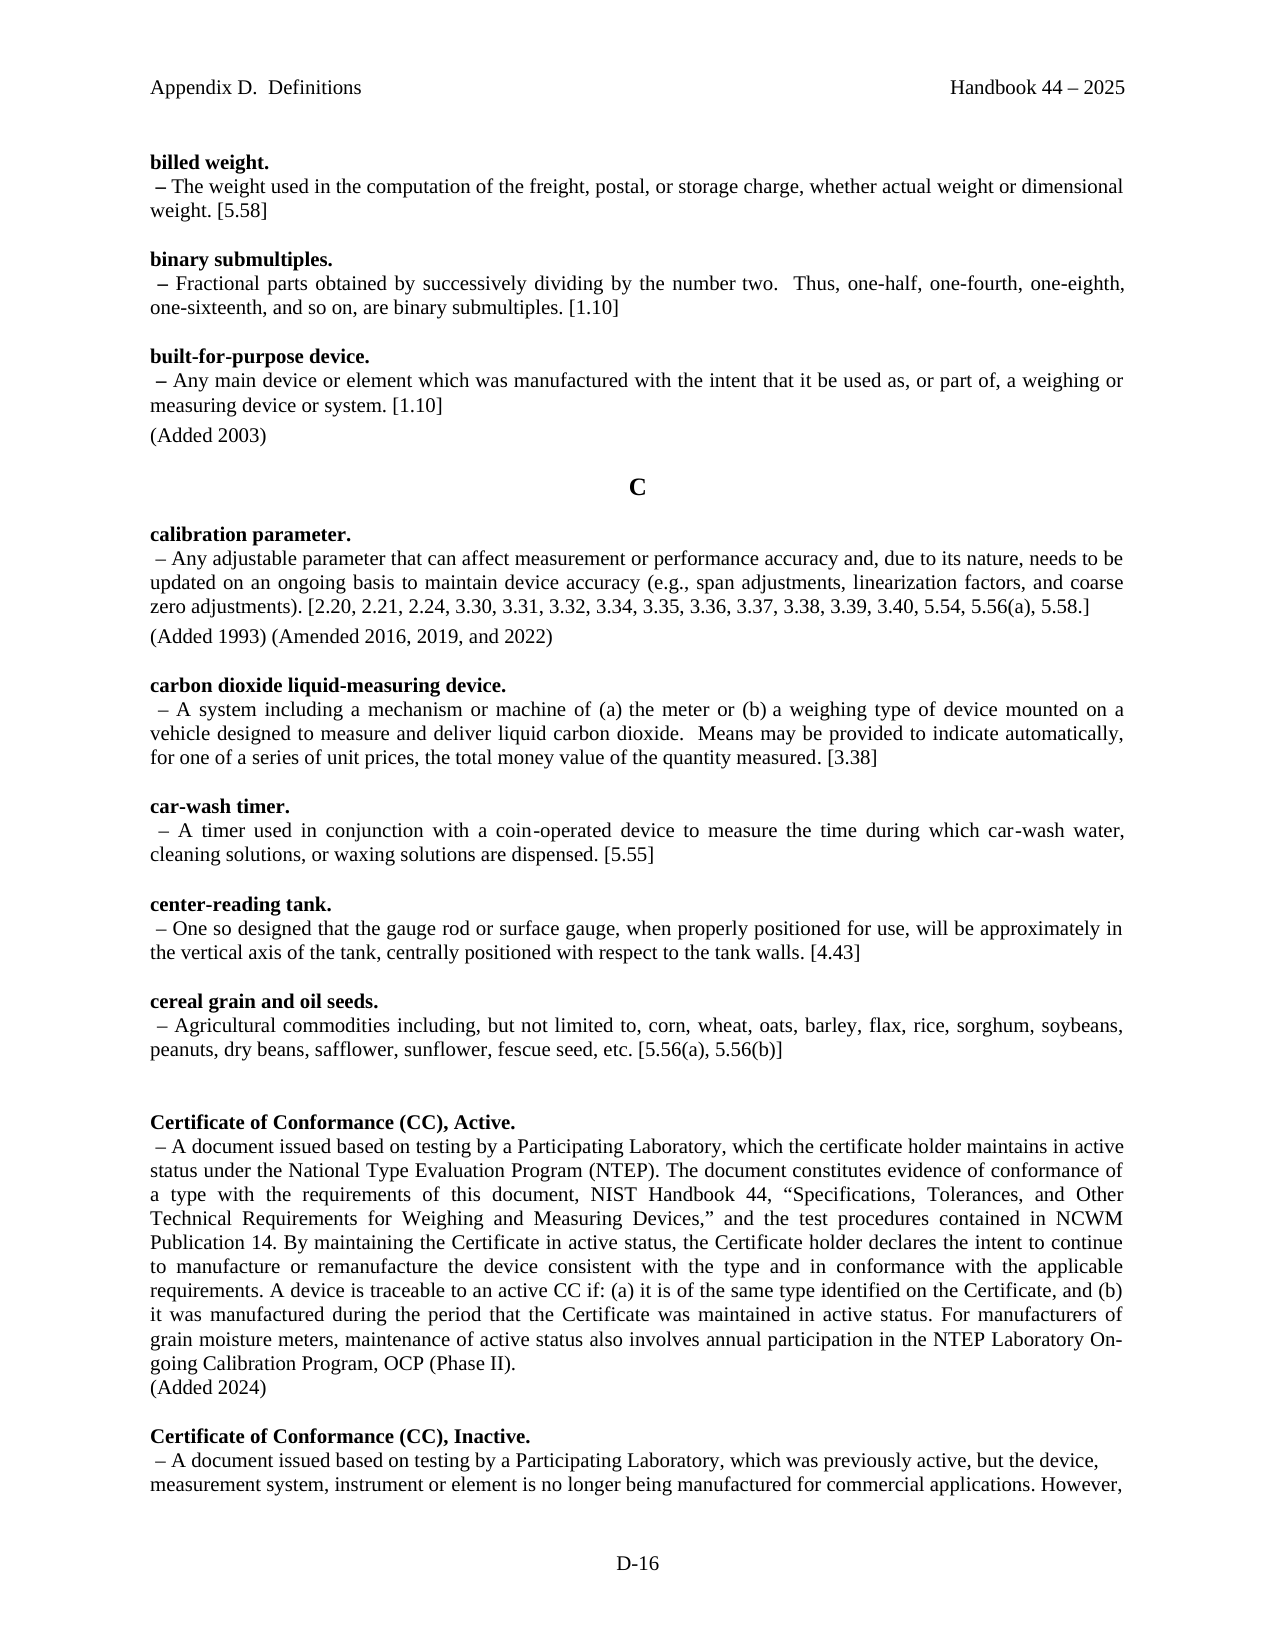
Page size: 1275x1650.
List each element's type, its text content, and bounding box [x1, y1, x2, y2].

subtitle built-for-purpose device. [150, 344, 1125, 368]
text – Fractional parts obtained by successively dividing by the number two. Thus, one-half, one-fourth, one-eighth, one-sixteenth, and so on, are binary submultiples. [1.10] [150, 271, 1125, 319]
subtitle calibration parameter. [150, 521, 1125, 546]
text – A system including a mechanism or machine of (a) the meter or (b) a weighing type of device mounted on a vehicle designed to measure and deliver liquid carbon dioxide. Means may be provided to indicate automatically, for one of a series of unit prices, the total money value of the quantity measured. [3.38] [150, 697, 1125, 769]
text (Added 2024) [150, 1374, 1125, 1399]
subtitle binary submultiples. [150, 247, 1125, 271]
text – The weight used in the computation of the freight, postal, or storage charge, whether actual weight or dimensional weight. [5.58] [150, 174, 1125, 222]
subtitle C [150, 472, 1125, 501]
text – One so designed that the gauge rod or surface gauge, when properly positioned for use, will be approximately in the vertical axis of the tank, centrally positioned with respect to the tank walls. [4.43] [150, 916, 1125, 964]
subtitle car-wash timer. [150, 794, 1125, 818]
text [150, 1448, 1125, 1496]
text – Agricultural commodities including, but not limited to, corn, wheat, oats, barley, flax, rice, sorghum, soybeans, peanuts, dry beans, safflower, sunflower, fescue seed, etc. [5.56(a), 5.56(b)] [150, 1013, 1125, 1061]
text – A document issued based on testing by a Participating Laboratory, which the certificate holder maintains in active status under the National Type Evaluation Program (NTEP). The document constitutes evidence of conformance of a type with the requirements of this document, NIST Handbook 44, “Specifications, Tolerances, and Other Technical Requirements for Weighing and Measuring Devices,” and the test procedures contained in NCWM Publication 14. By maintaining the Certificate in active status, the Certificate holder declares the intent to continue to manufacture or remanufacture the device consistent with the type and in conformance with the applicable requirements. A device is traceable to an active CC if: (a) it is of the same type identified on the Certificate, and (b) it was manufactured during the period that the Certificate was maintained in active status. For manufacturers of grain moisture meters, maintenance of active status also involves annual participation in the NTEP Laboratory On-going Calibration Program, OCP (Phase II). [150, 1134, 1125, 1374]
text – A timer used in conjunction with a coin-operated device to measure the time during which car-wash water, cleaning solutions, or waxing solutions are dispensed. [5.55] [150, 818, 1125, 866]
subtitle cereal grain and oil seeds. [150, 989, 1125, 1013]
subtitle carbon dioxide liquid-measuring device. [150, 673, 1125, 697]
text – Any adjustable parameter that can affect measurement or performance accuracy and, due to its nature, needs to be updated on an ongoing basis to maintain device accuracy (e.g., span adjustments, linearization factors, and coarse zero adjustments). [2.20, 2.21, 2.24, 3.30, 3.31, 3.32, 3.34, 3.35, 3.36, 3.37, 3.38, 3.39, 3.40, 5.54, 5.56(a), 5.58.] [150, 546, 1125, 618]
subtitle Certificate of Conformance (CC), Inactive. [150, 1424, 1125, 1448]
text (Added 2003) [150, 423, 1125, 447]
subtitle center-reading tank. [150, 891, 1125, 916]
subtitle Certificate of Conformance (CC), Active. [150, 1110, 1125, 1134]
subtitle billed weight. [150, 150, 1125, 174]
text – Any main device or element which was manufactured with the intent that it be used as, or part of, a weighing or measuring device or system. [1.10] [150, 368, 1125, 417]
text (Added 1993) (Amended 2016, 2019, and 2022) [150, 624, 1125, 648]
